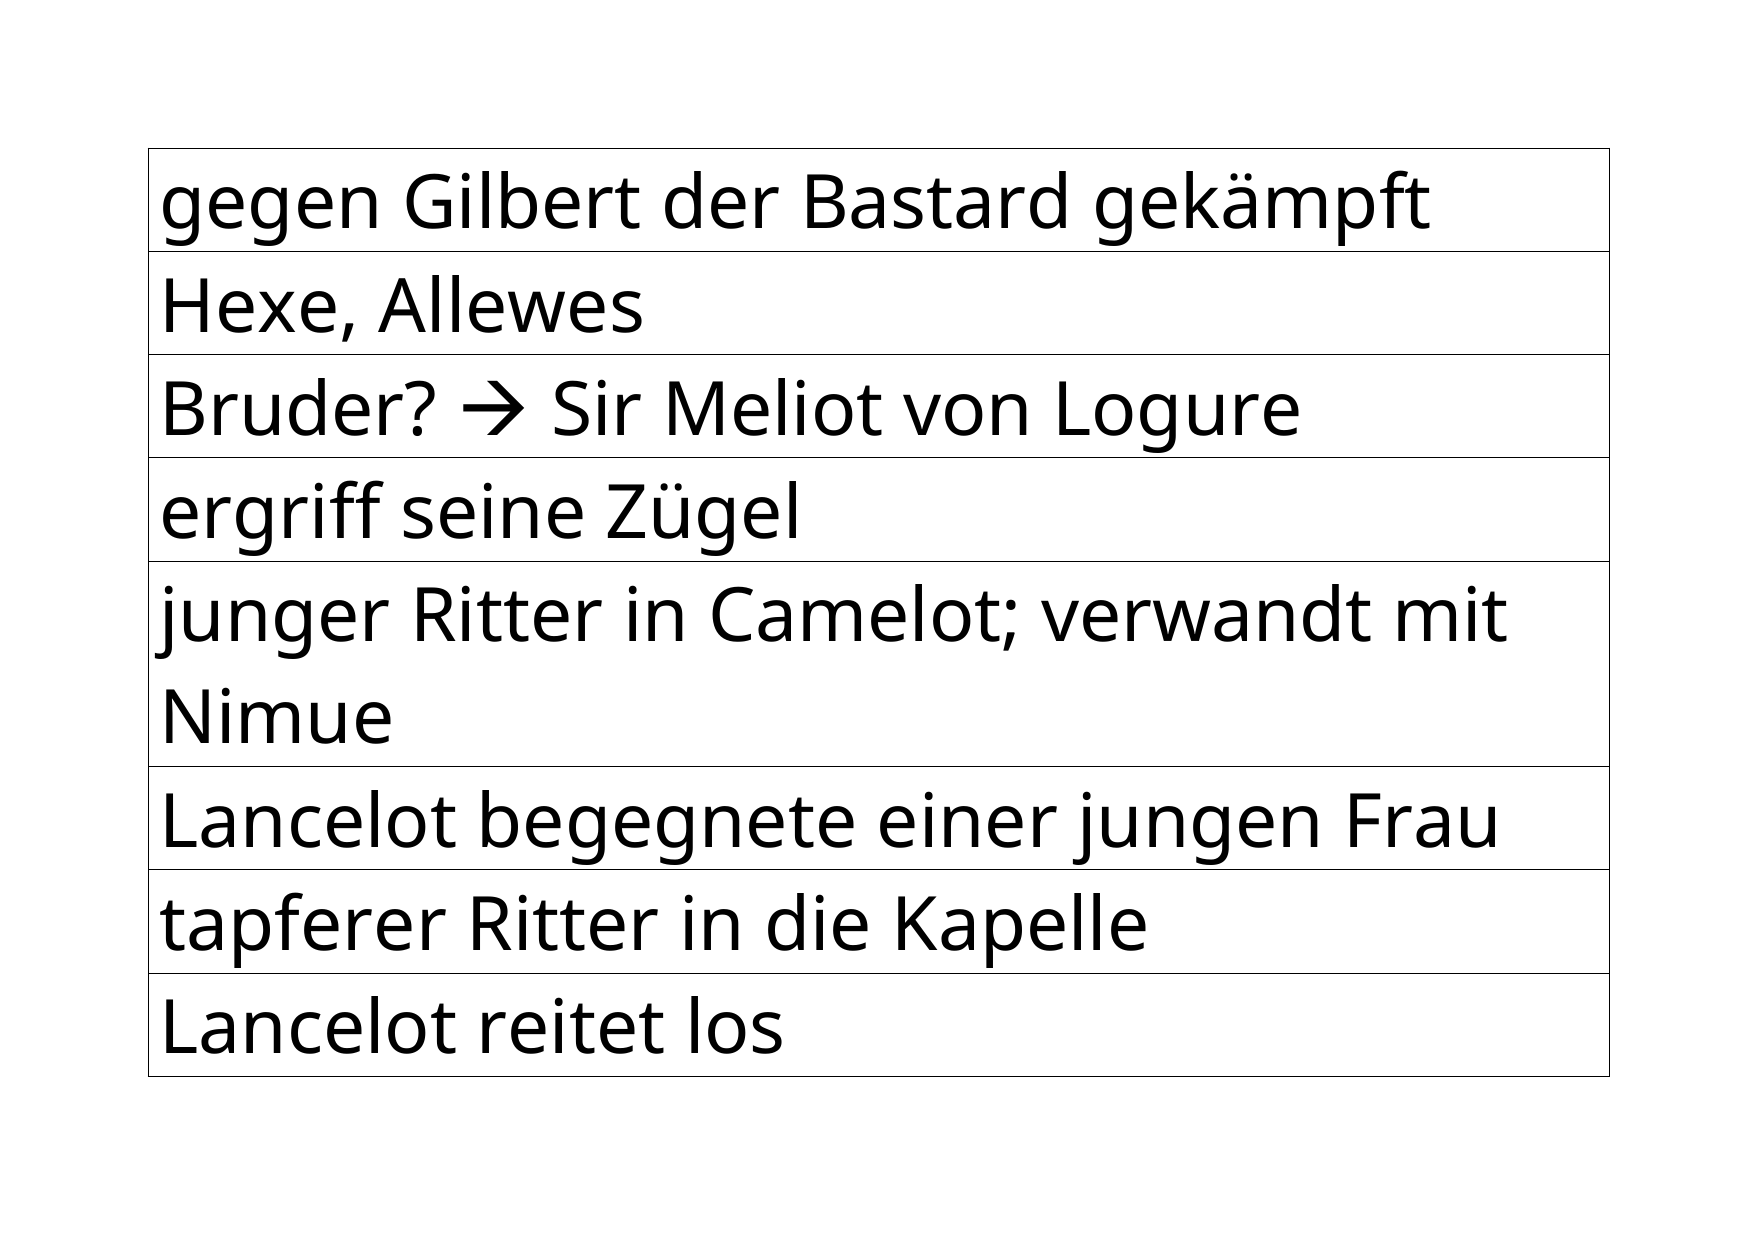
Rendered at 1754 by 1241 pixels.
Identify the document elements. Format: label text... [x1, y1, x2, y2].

table_header gegen Gilbert der Bastard gekämpft [149, 149, 1609, 251]
table_cell Lancelot begegnete einer jungen Frau [149, 767, 1609, 869]
table_cell Bruder? Sir Meliot von Logure [149, 355, 1609, 457]
table_cell junger Ritter in Camelot; verwandt mit Nimue [149, 562, 1609, 766]
table_cell Hexe, Allewes [149, 252, 1609, 354]
table_cell Lancelot reitet los [149, 974, 1609, 1076]
table_cell tapferer Ritter in die Kapelle [149, 870, 1609, 972]
table_cell ergriff seine Zügel [149, 458, 1609, 561]
